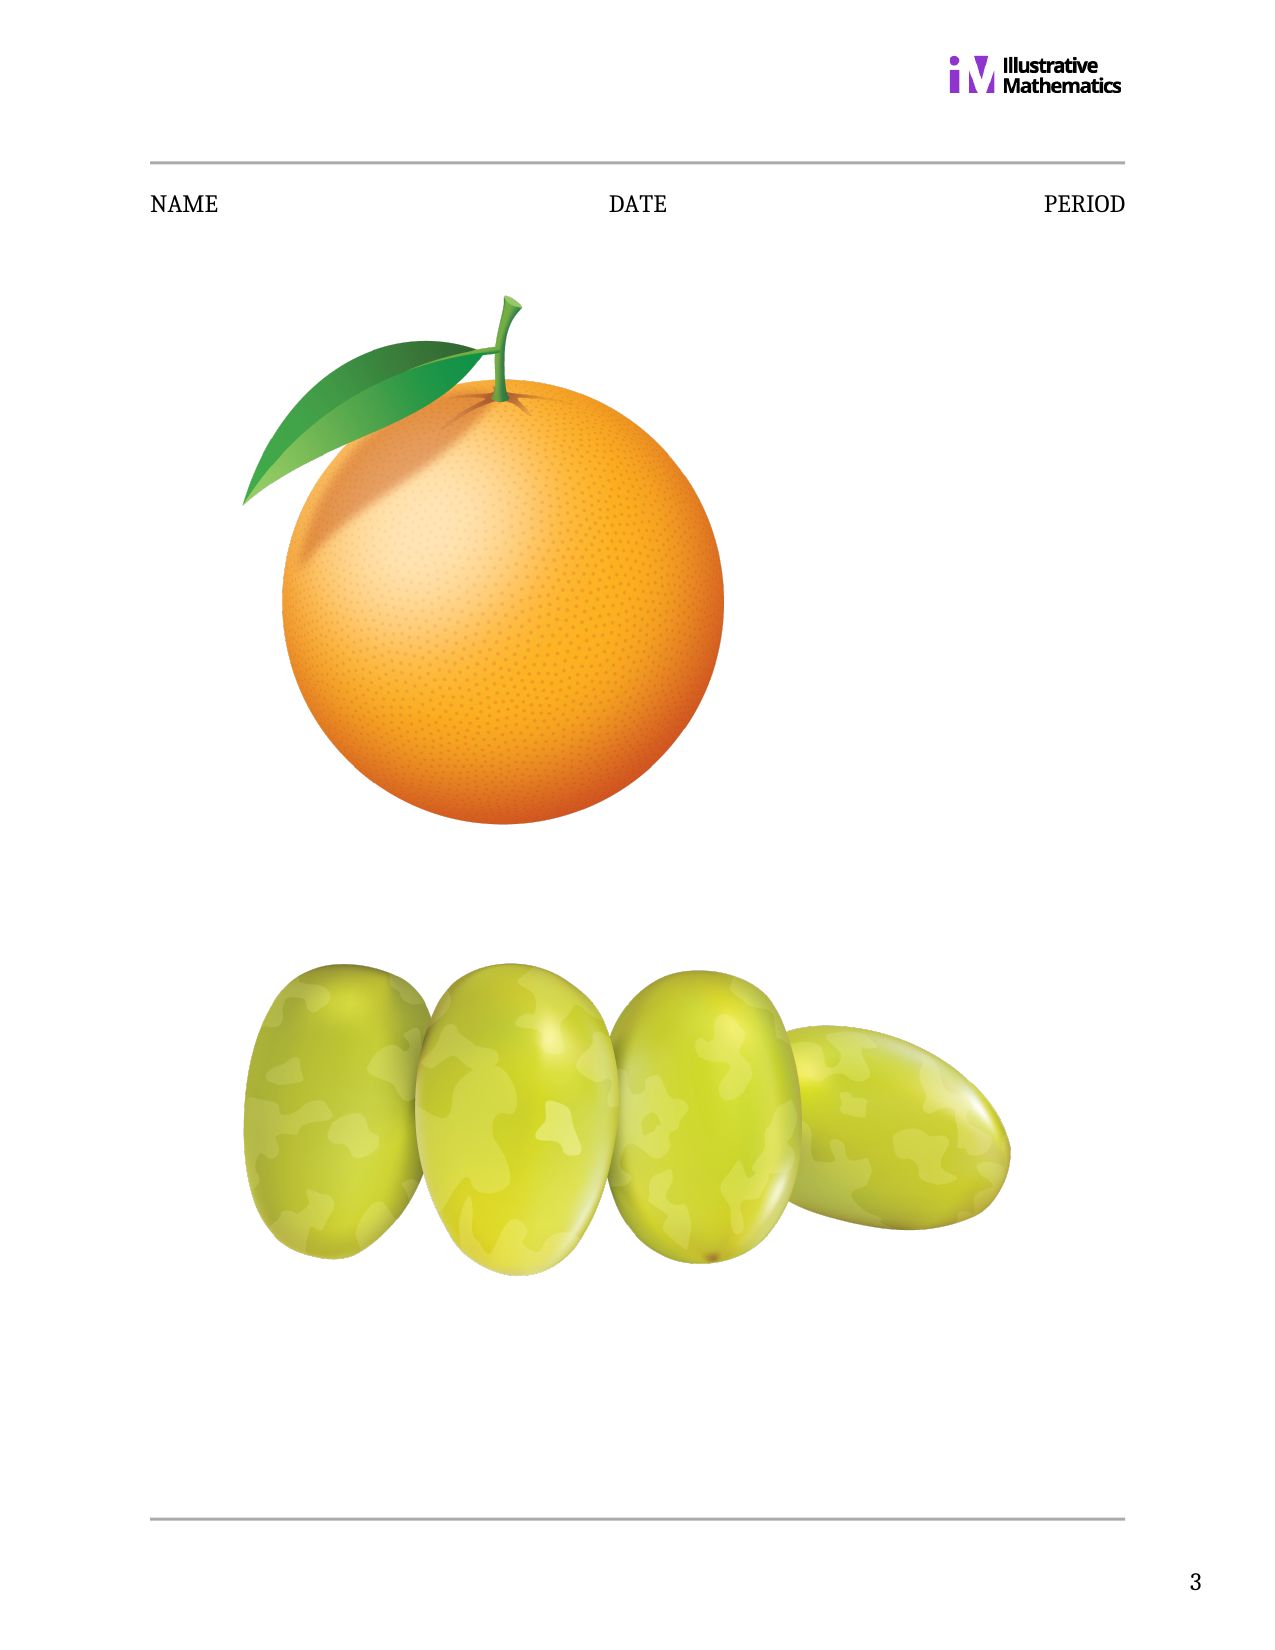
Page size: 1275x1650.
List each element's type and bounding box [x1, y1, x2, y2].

picture [168, 247, 788, 870]
picture [168, 888, 1086, 1351]
picture [949, 55, 1121, 93]
